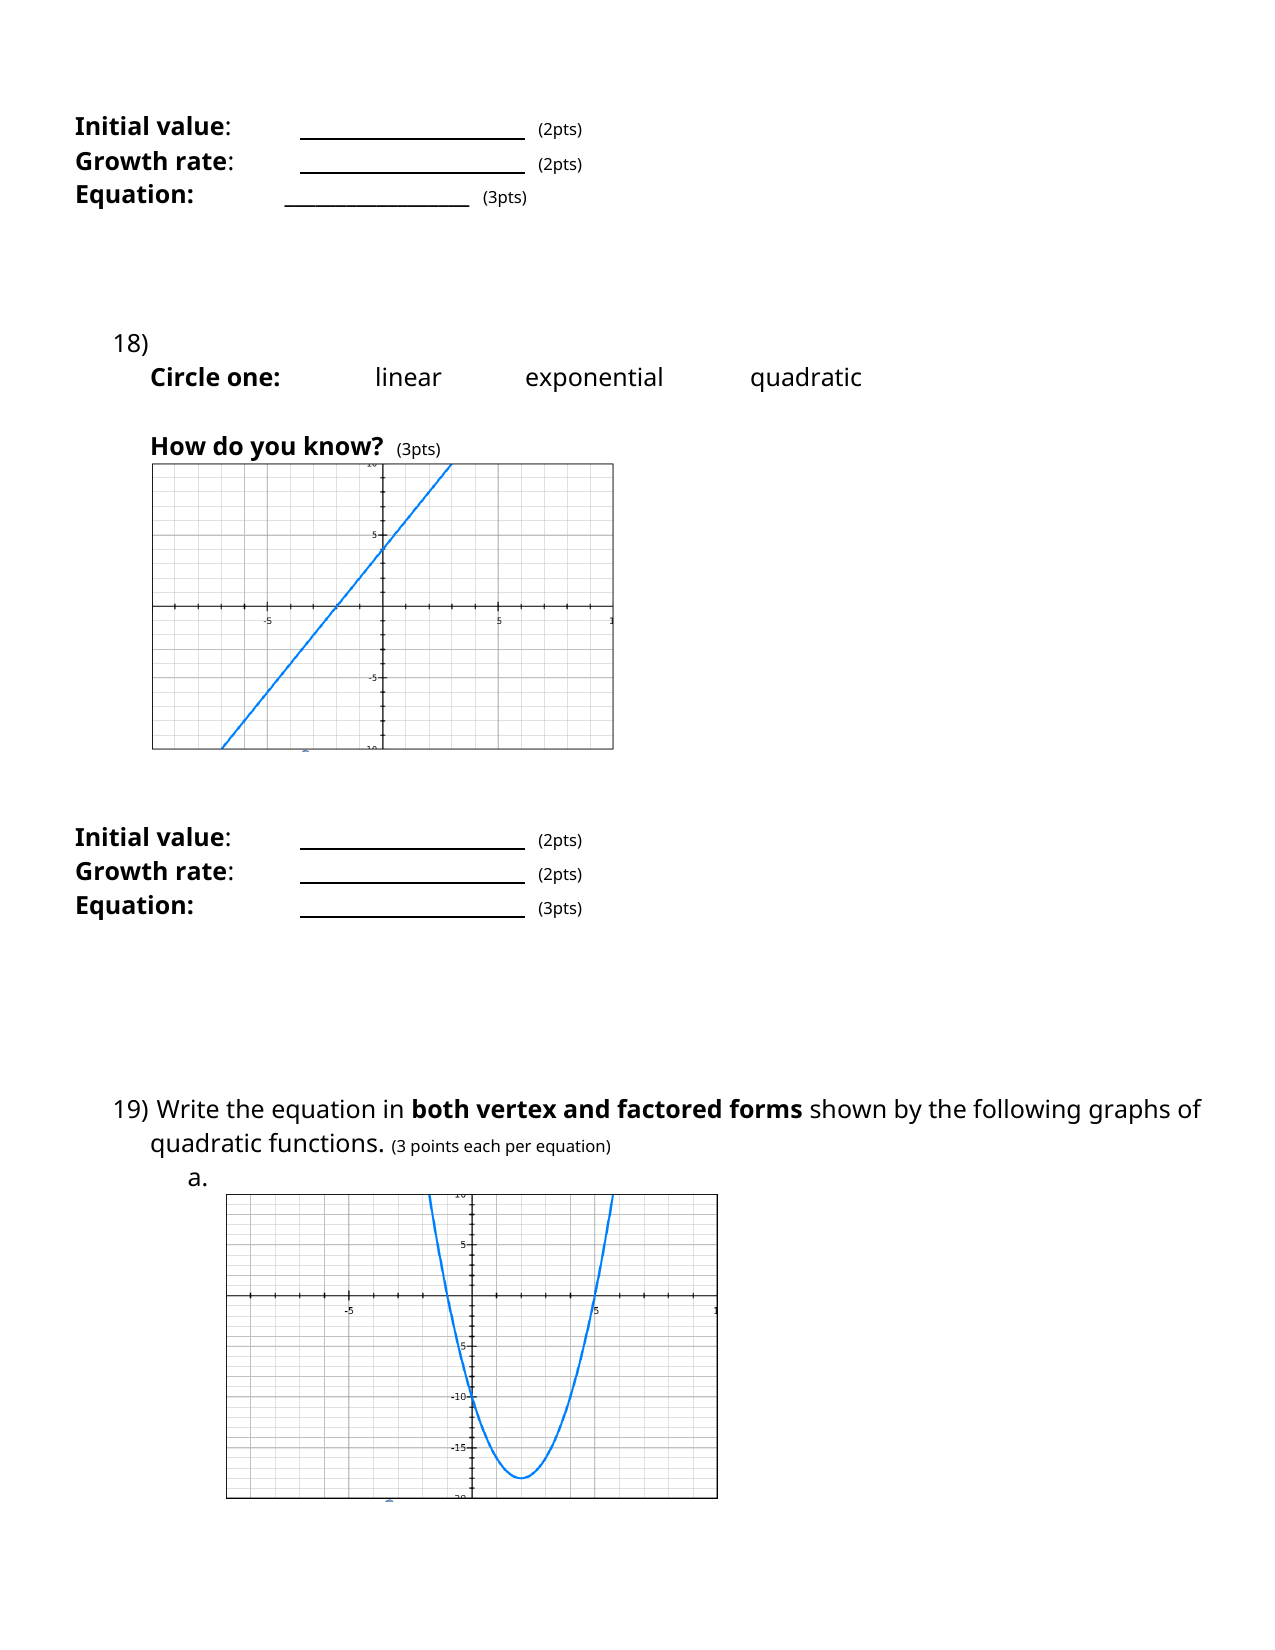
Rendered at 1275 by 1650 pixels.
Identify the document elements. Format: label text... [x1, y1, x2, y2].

list Write the equation in both vertex and factored forms shown by the following graphs of quadratic functions. (3 points each per equation) [75, 1092, 1200, 1160]
text Equation: (3pts) [75, 887, 1200, 921]
picture [150, 462, 617, 752]
text Initial value: (2pts) Growth rate: (2pts) [75, 819, 1200, 887]
picture [225, 1193, 721, 1502]
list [187, 1160, 1237, 1570]
text Initial value: (2pts) Growth rate: (2pts) Equation: __________________ (3pts) [75, 109, 1200, 211]
